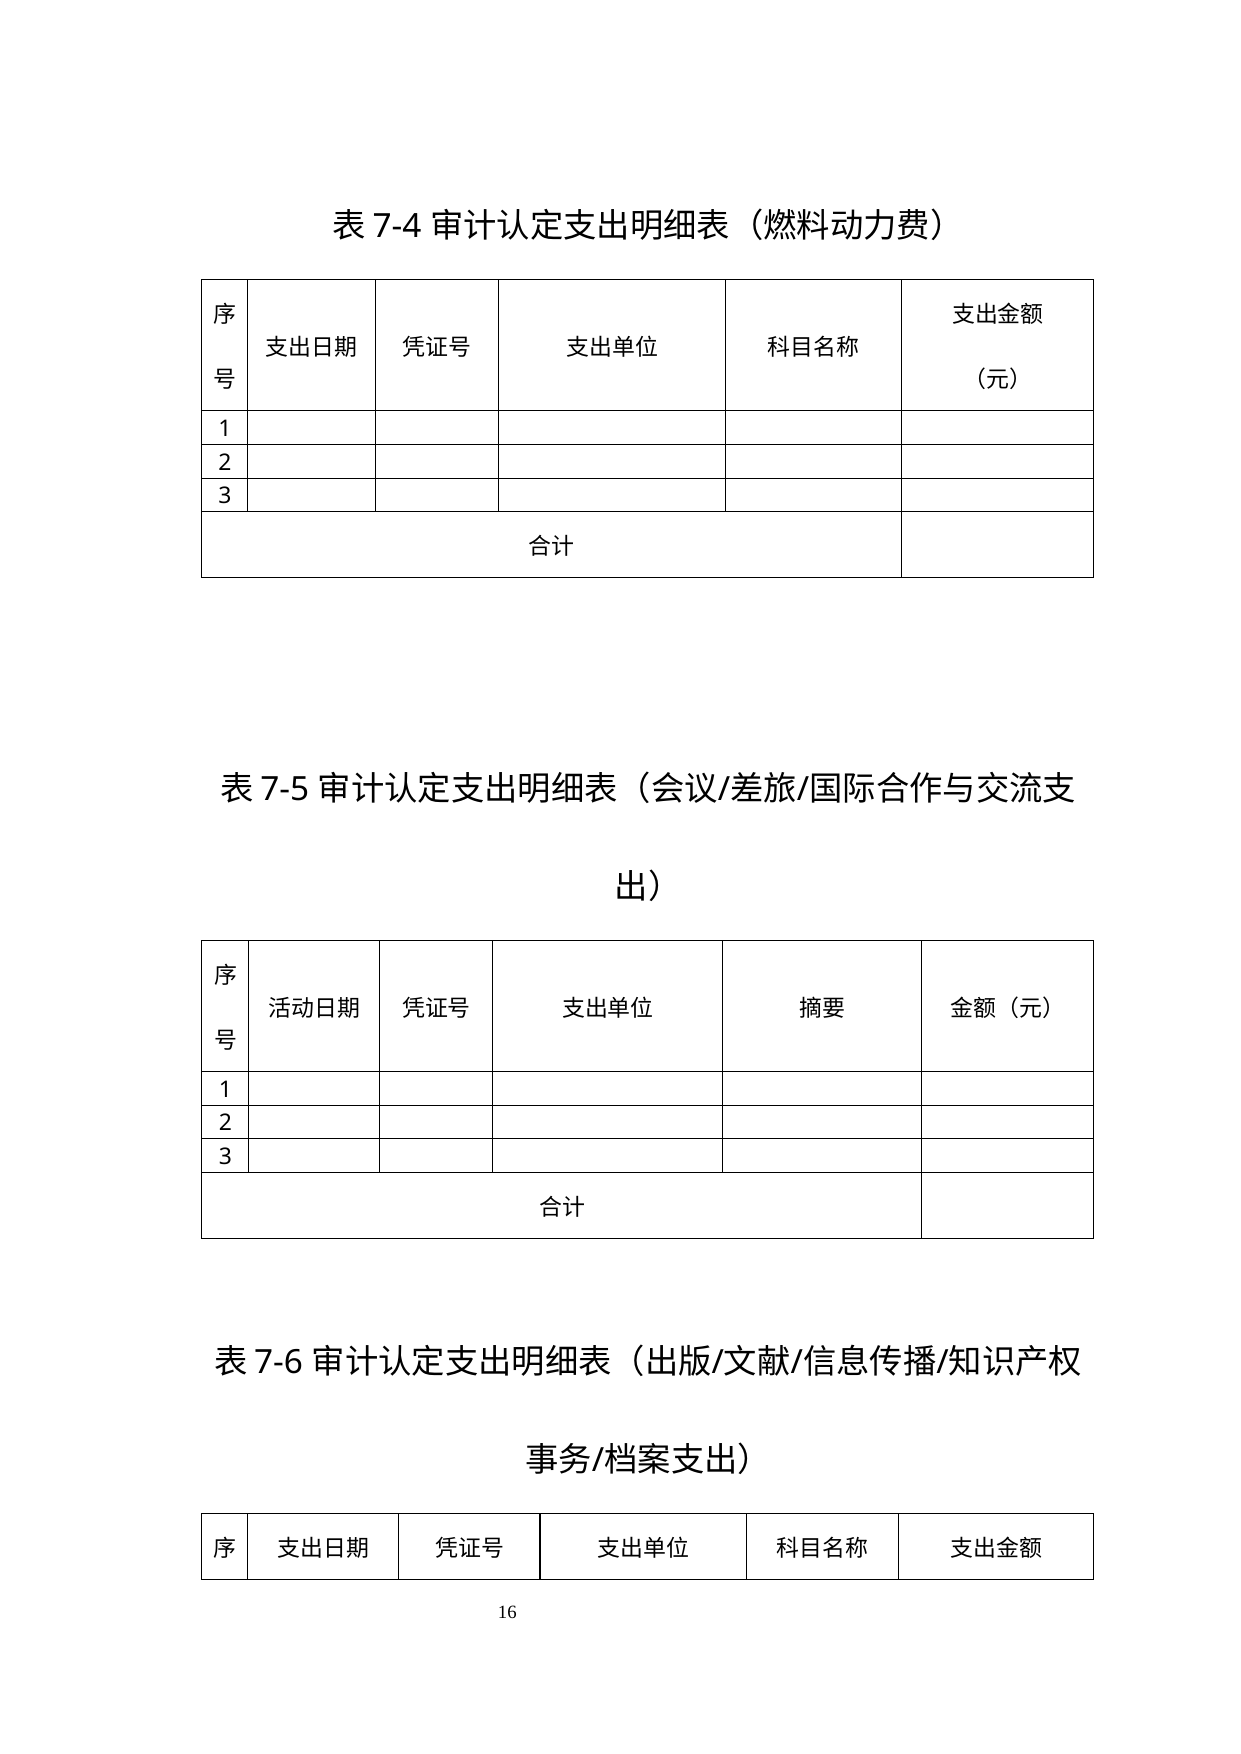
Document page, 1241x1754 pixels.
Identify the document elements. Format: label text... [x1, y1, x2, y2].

table_header 支出单位 [541, 1514, 746, 1579]
table_cell 合计 [202, 1173, 921, 1238]
table_cell 合计 [202, 512, 901, 577]
table_header 科目名称 [747, 1514, 898, 1579]
table_header 凭证号 [399, 1514, 539, 1579]
table_cell 2 [202, 1106, 248, 1138]
table_cell [723, 1139, 921, 1172]
table_cell [249, 1139, 379, 1172]
table_cell [922, 1072, 1093, 1105]
table_header 序号 [202, 280, 247, 410]
table_header 凭证号 [376, 280, 498, 410]
table_cell [376, 411, 498, 444]
table_cell 3 [202, 479, 247, 511]
table_cell [380, 1072, 492, 1105]
table_header 支出单位 [493, 941, 722, 1071]
table_cell [380, 1139, 492, 1172]
table_header 支出日期 [248, 280, 375, 410]
table_cell [249, 1072, 379, 1105]
table_header 序号 [202, 941, 248, 1071]
table_cell 1 [202, 411, 247, 444]
table_cell [726, 479, 901, 511]
table_cell [493, 1139, 722, 1172]
table_cell [902, 512, 1093, 577]
table_header 科目名称 [726, 280, 901, 410]
table_cell [248, 479, 375, 511]
table_cell [248, 445, 375, 477]
table_cell 3 [202, 1139, 248, 1172]
table_cell [902, 445, 1093, 477]
table_cell [249, 1106, 379, 1138]
table_cell [493, 1072, 722, 1105]
table_cell [499, 411, 725, 444]
table_header 凭证号 [380, 941, 492, 1071]
table_cell [723, 1072, 921, 1105]
table_cell 1 [202, 1072, 248, 1105]
text 表7-4 审计认定支出明细表（燃料动力费） [197, 190, 1098, 255]
table_header 金额（元） [922, 941, 1093, 1071]
table_header 支出金额 （元） [899, 1514, 1093, 1579]
table_header 支出金额 （元） [902, 280, 1093, 410]
table_header 序号 [202, 1514, 247, 1579]
table_header 支出单位 [499, 280, 725, 410]
table_cell [499, 479, 725, 511]
table_cell 2 [202, 445, 247, 477]
table_cell [376, 445, 498, 477]
table_cell [726, 445, 901, 477]
table_header 支出日期 [248, 1514, 398, 1579]
table_cell [922, 1173, 1093, 1238]
table_cell [922, 1139, 1093, 1172]
table_cell [380, 1106, 492, 1138]
table_cell [248, 411, 375, 444]
text 表7-6 审计认定支出明细表（出版/文献/信息传播/知识产权事务/档案支出） [197, 1327, 1098, 1489]
text 表7-5 审计认定支出明细表（会议/差旅/国际合作与交流支出） [197, 753, 1098, 916]
table_cell [902, 411, 1093, 444]
table_cell [723, 1106, 921, 1138]
table_cell [922, 1106, 1093, 1138]
table_header 摘要 [723, 941, 921, 1071]
table_header 活动日期 [249, 941, 379, 1071]
table_cell [499, 445, 725, 477]
table_cell [376, 479, 498, 511]
table_cell [493, 1106, 722, 1138]
table_cell [902, 479, 1093, 511]
table_cell [726, 411, 901, 444]
